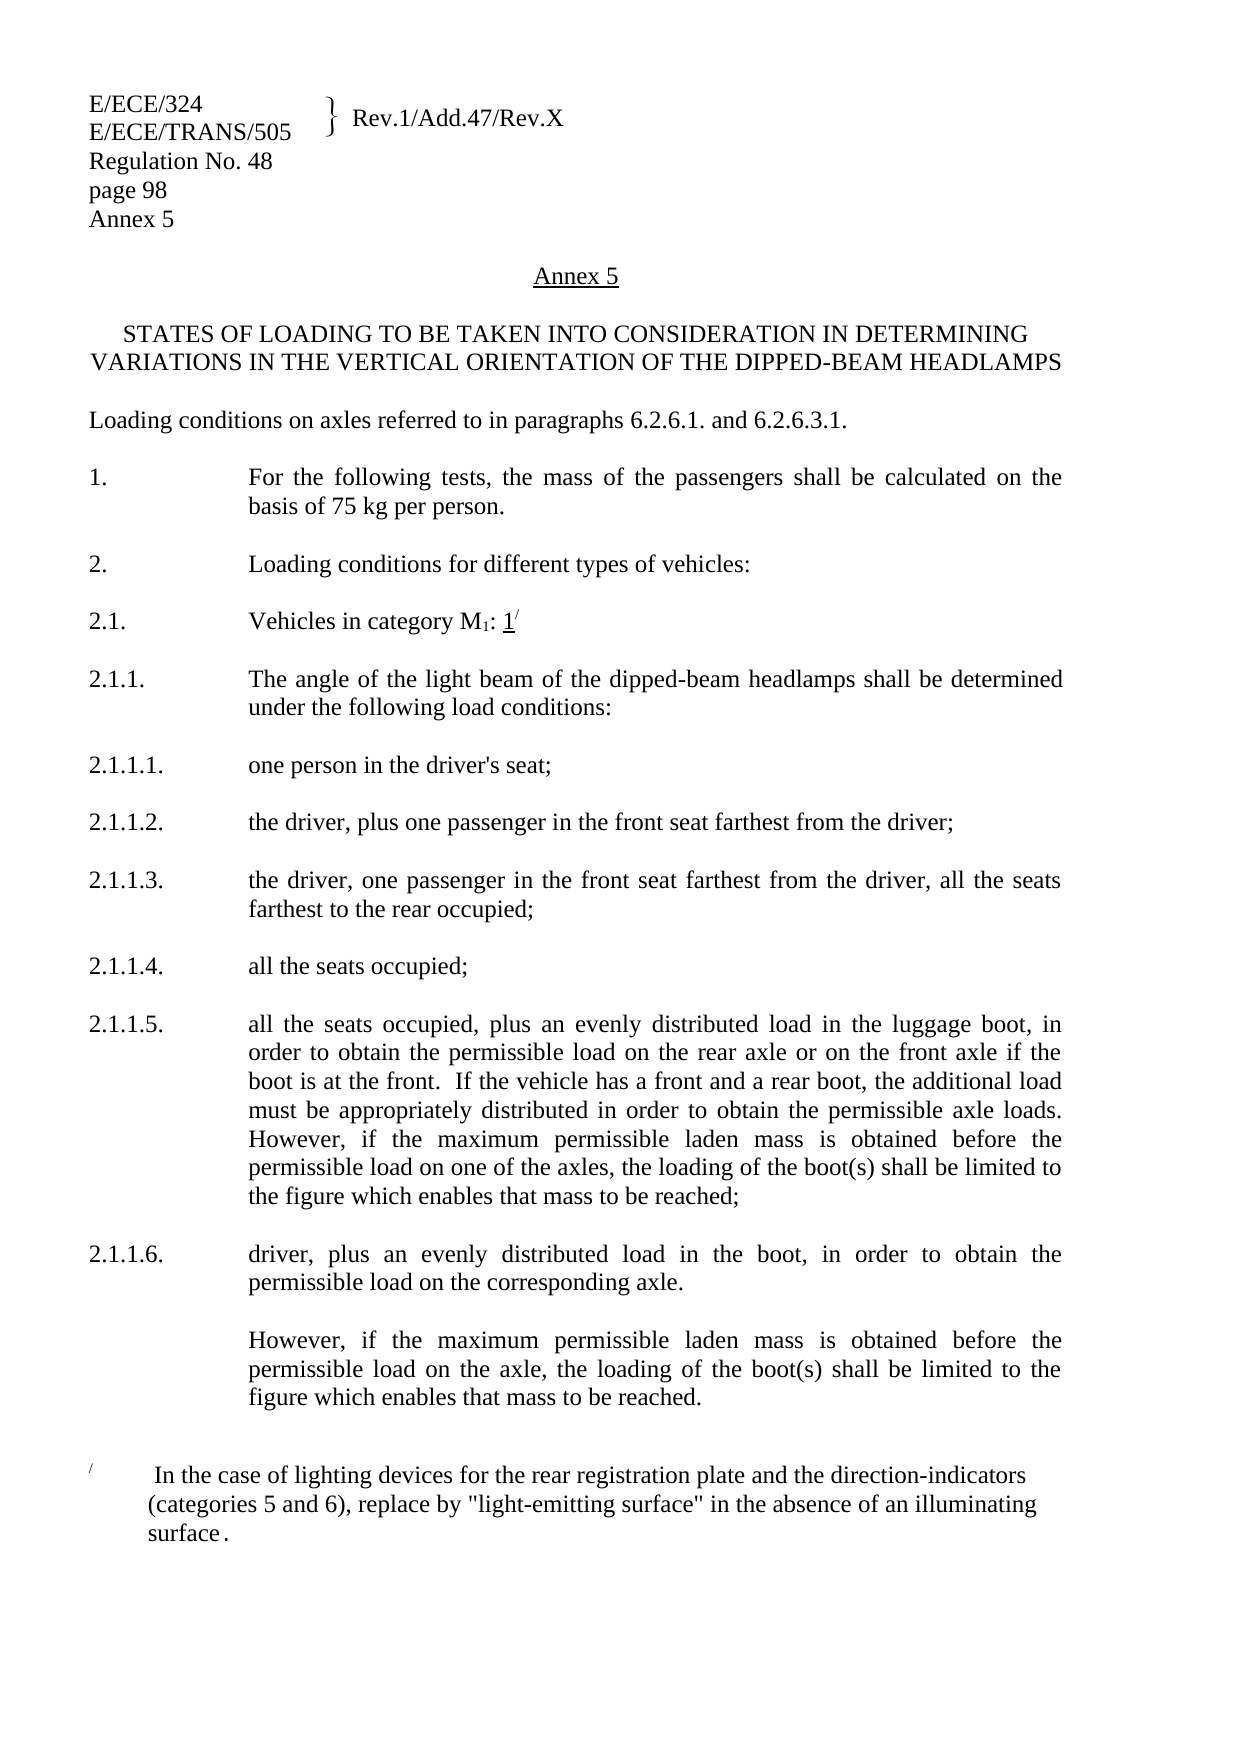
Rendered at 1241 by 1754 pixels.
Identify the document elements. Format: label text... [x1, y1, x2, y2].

text 2.1.1.6. driver, plus an evenly distributed load in the boot, in order to obtain the permissible load on the corresponding axle. [89, 1239, 1063, 1296]
text 2. Loading conditions for different types of vehicles: [89, 549, 1063, 577]
text 2.1.1.2. the driver, plus one passenger in the front seat farthest from the driver; [89, 807, 1063, 836]
text 2.1.1.1. one person in the driver's seat; [89, 750, 1063, 779]
text Annex 5 [89, 261, 1063, 290]
text 2.1. Vehicles in category M1: 1/ [89, 606, 1063, 635]
text 2.1.1.3. the driver, one passenger in the front seat farthest from the driver, all the seats farthest to the rear occupied; [89, 865, 1063, 922]
text 2.1.1.5. all the seats occupied, plus an evenly distributed load in the luggage boot, in order to obtain the permissible load on the rear axle or on the front axle if the boot is at the front. If the vehicle has a front and a rear boot, the additional load must be appropriately distributed in order to obtain the permissible axle loads. However, if the maximum permissible laden mass is obtained before the permissible load on one of the axles, the loading of the boot(s) shall be limited to the figure which enables that mass to be reached; [89, 1009, 1063, 1210]
text 2.1.1. The angle of the light beam of the dipped-beam headlamps shall be determined under the following load conditions: [89, 664, 1063, 721]
text Loading conditions on axles referred to in paragraphs 6.2.6.1. and 6.2.6.3.1. [89, 405, 1063, 434]
text 1. For the following tests, the mass of the passengers shall be calculated on the basis of 75 kg per person. [89, 462, 1063, 520]
text STATES OF LOADING TO BE TAKEN INTO CONSIDERATION IN DETERMINING VARIATIONS IN THE VERTICAL ORIENTATION OF THE DIPPED-BEAM HEADLAMPS [89, 319, 1063, 376]
text However, if the maximum permissible laden mass is obtained before the permissible load on the axle, the loading of the boot(s) shall be limited to the figure which enables that mass to be reached. [248, 1325, 1063, 1411]
text 2.1.1.4. all the seats occupied; [89, 951, 1063, 980]
